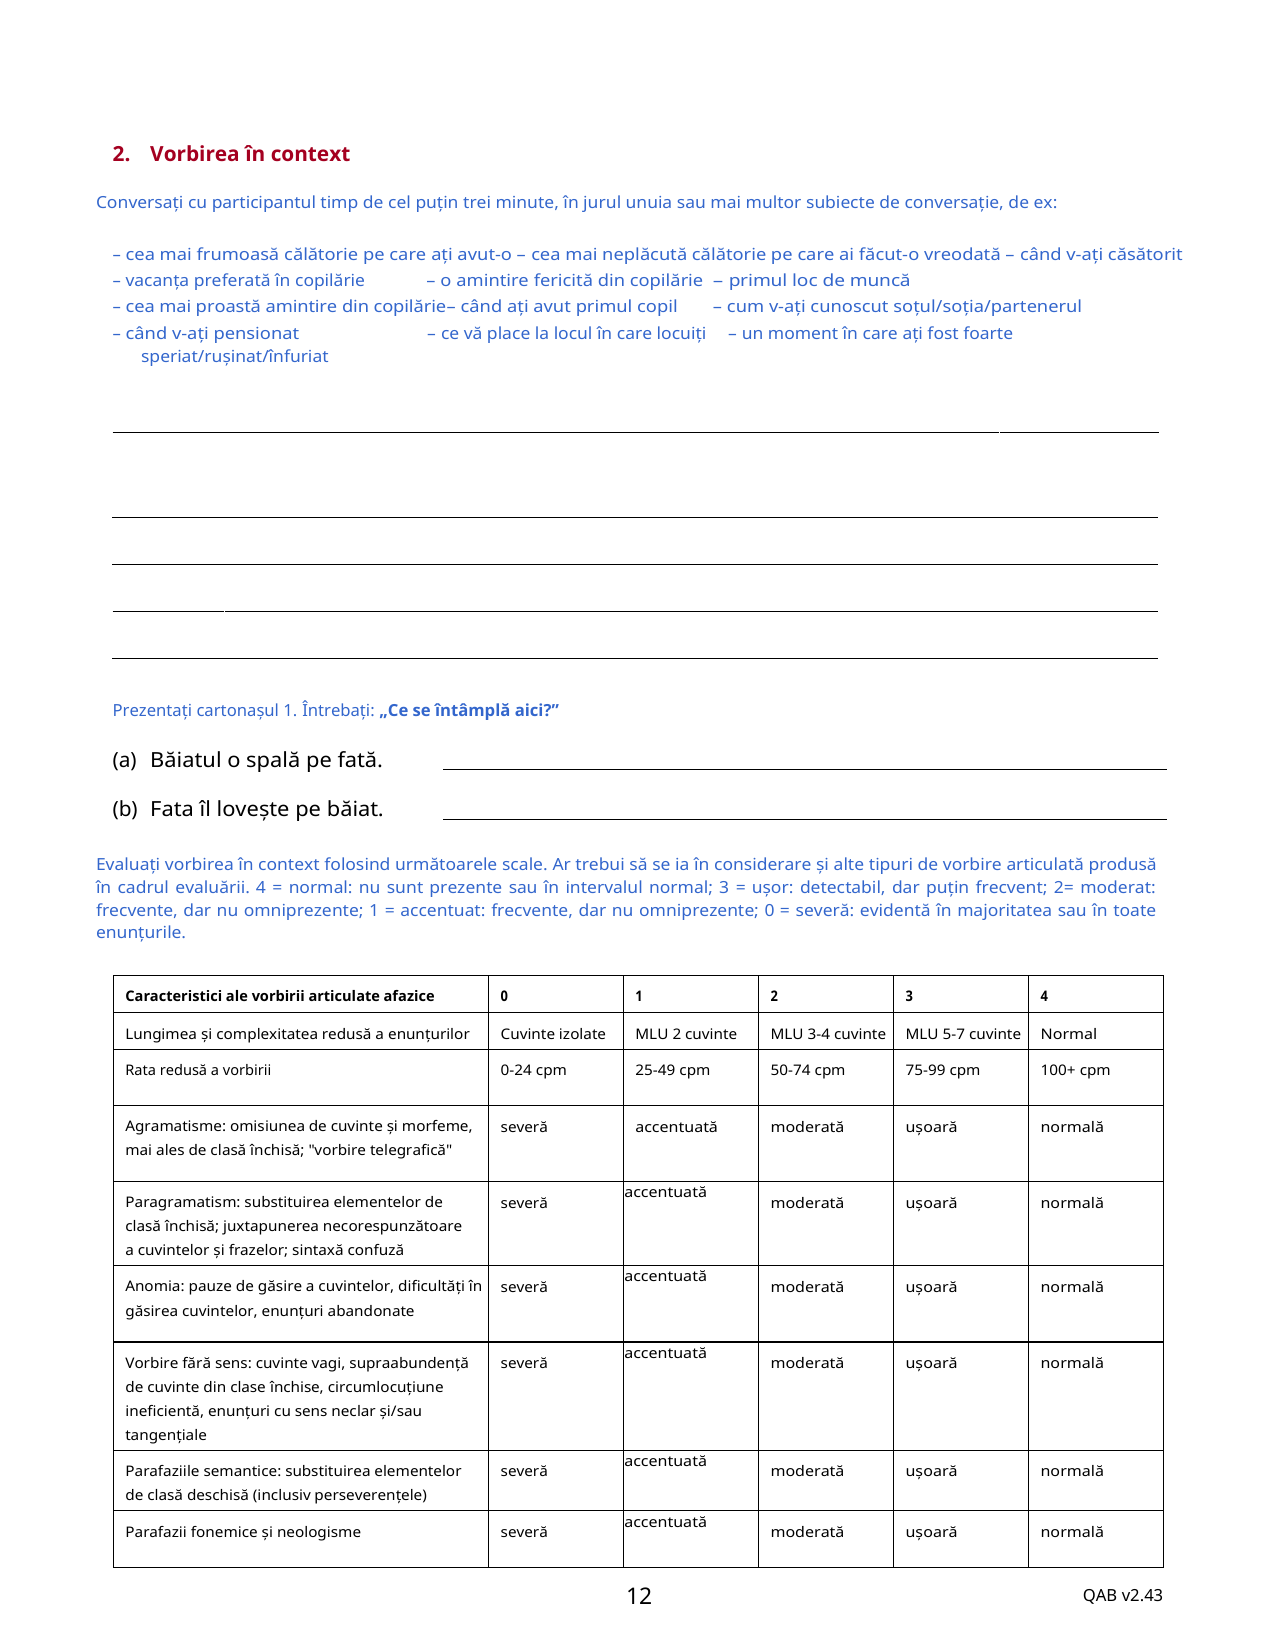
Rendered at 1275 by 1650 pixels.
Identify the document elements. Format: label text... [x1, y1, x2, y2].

list Băiatul o spală pe fată. [112, 745, 1196, 773]
table_cell MLU 5-7 cuvinte [894, 1013, 1028, 1048]
table_cell normală [1029, 1182, 1163, 1265]
table_cell Normal [1029, 1013, 1163, 1048]
table_cell severă [489, 1266, 623, 1341]
table_cell Vorbire fără sens: cuvinte vagi, supraabundență de cuvinte din clase închise, circumlocuțiune ineficientă, enunțuri cu sens neclar și/sau tangențiale [114, 1343, 488, 1450]
table_cell accentuată [624, 1106, 758, 1181]
table_cell accentuată [624, 1266, 758, 1341]
table_cell 50-74 cpm [759, 1050, 893, 1105]
table_header 1 [624, 976, 758, 1012]
list Fata îl lovește pe băiat. [112, 794, 1196, 823]
table_cell normală [1029, 1343, 1163, 1450]
table_cell 75-99 cpm [894, 1050, 1028, 1105]
table_cell ușoară [894, 1343, 1028, 1450]
table_cell accentuată [624, 1182, 758, 1265]
text Prezentați cartonașul 1. Întrebați: „Ce se întâmplă aici?” [112, 698, 1196, 721]
table_cell Lungimea și complexitatea redusă a enunțurilor [114, 1013, 488, 1048]
table_header 2 [759, 976, 893, 1012]
list cea mai frumoasă călătorie pe care ați avut-o – cea mai neplăcută călătorie pe care ai făcut-o vreodată – când v-ați căsătorit [112, 242, 1196, 265]
table_cell Cuvinte izolate [489, 1013, 623, 1048]
table_cell normală [1029, 1106, 1163, 1181]
table_cell accentuată [624, 1343, 758, 1450]
table_cell Parafaziile semantice: substituirea elementelor de clasă deschisă (inclusiv perseverențele) [114, 1451, 488, 1510]
table_cell Parafazii fonemice și neologisme [114, 1511, 488, 1567]
table_cell severă [489, 1451, 623, 1510]
list când v-ați pensionat – ce vă place la locul în care locuiți – un moment în care ați fost foarte speriat/rușinat/înfuriat [112, 322, 1196, 367]
table_cell severă [489, 1182, 623, 1265]
table_header 0 [489, 976, 623, 1012]
list cea mai proastă amintire din copilărie– când ați avut primul copil – cum v-ați cunoscut soțul/soția/partenerul [112, 295, 1196, 318]
table_cell accentuată [624, 1511, 758, 1567]
table_header 3 [894, 976, 1028, 1012]
table_cell moderată [759, 1182, 893, 1265]
table_cell ușoară [894, 1106, 1028, 1181]
table_cell accentuată [624, 1451, 758, 1510]
table_cell ușoară [894, 1511, 1028, 1567]
table_cell moderată [759, 1266, 893, 1341]
text Evaluați vorbirea în context folosind următoarele scale. Ar trebui să se ia în considerare și alte tipuri de vorbire articulată produsă în cadrul evaluării. 4 = normal: nu sunt prezente sau în intervalul normal; 3 = ușor: detectabil, dar puțin frecvent; 2= moderat: frecvente, dar nu omniprezente; 1 = accentuat: frecvente, dar nu omniprezente; 0 = severă: evidentă în majoritatea sau în toate enunțurile. [96, 853, 1159, 944]
table_header Caracteristici ale vorbirii articulate afazice [114, 976, 488, 1012]
table_cell normală [1029, 1266, 1163, 1341]
table_cell Agramatisme: omisiunea de cuvinte și morfeme, mai ales de clasă închisă; "vorbire telegrafică" [114, 1106, 488, 1181]
table_cell ușoară [894, 1451, 1028, 1510]
list vacanța preferată în copilărie – o amintire fericită din copilărie – primul loc de muncă [112, 268, 1196, 291]
table_cell ușoară [894, 1182, 1028, 1265]
table_cell 25-49 cpm [624, 1050, 758, 1105]
table_cell Anomia: pauze de găsire a cuvintelor, dificultăți în găsirea cuvintelor, enunțuri abandonate [114, 1266, 488, 1341]
table_cell ușoară [894, 1266, 1028, 1341]
table_cell Rata redusă a vorbirii [114, 1050, 488, 1105]
table_cell moderată [759, 1343, 893, 1450]
table_cell moderată [759, 1511, 893, 1567]
table_header 4 [1029, 976, 1163, 1012]
subtitle Vorbirea în context [112, 139, 1196, 167]
table_cell MLU 2 cuvinte [624, 1013, 758, 1048]
table_cell 0-24 cpm [489, 1050, 623, 1105]
table_cell severă [489, 1343, 623, 1450]
table_cell normală [1029, 1511, 1163, 1567]
table_cell 100+ cpm [1029, 1050, 1163, 1105]
table_cell moderată [759, 1106, 893, 1181]
table_cell normală [1029, 1451, 1163, 1510]
table_cell Paragramatism: substituirea elementelor de clasă închisă; juxtapunerea necorespunzătoare a cuvintelor și frazelor; sintaxă confuză [114, 1182, 488, 1265]
table_cell severă [489, 1511, 623, 1567]
table_cell moderată [759, 1451, 893, 1510]
table_cell severă [489, 1106, 623, 1181]
text Conversați cu participantul timp de cel puțin trei minute, în jurul unuia sau mai multor subiecte de conversație, de ex: [96, 191, 1196, 214]
table_cell MLU 3-4 cuvinte [759, 1013, 893, 1048]
